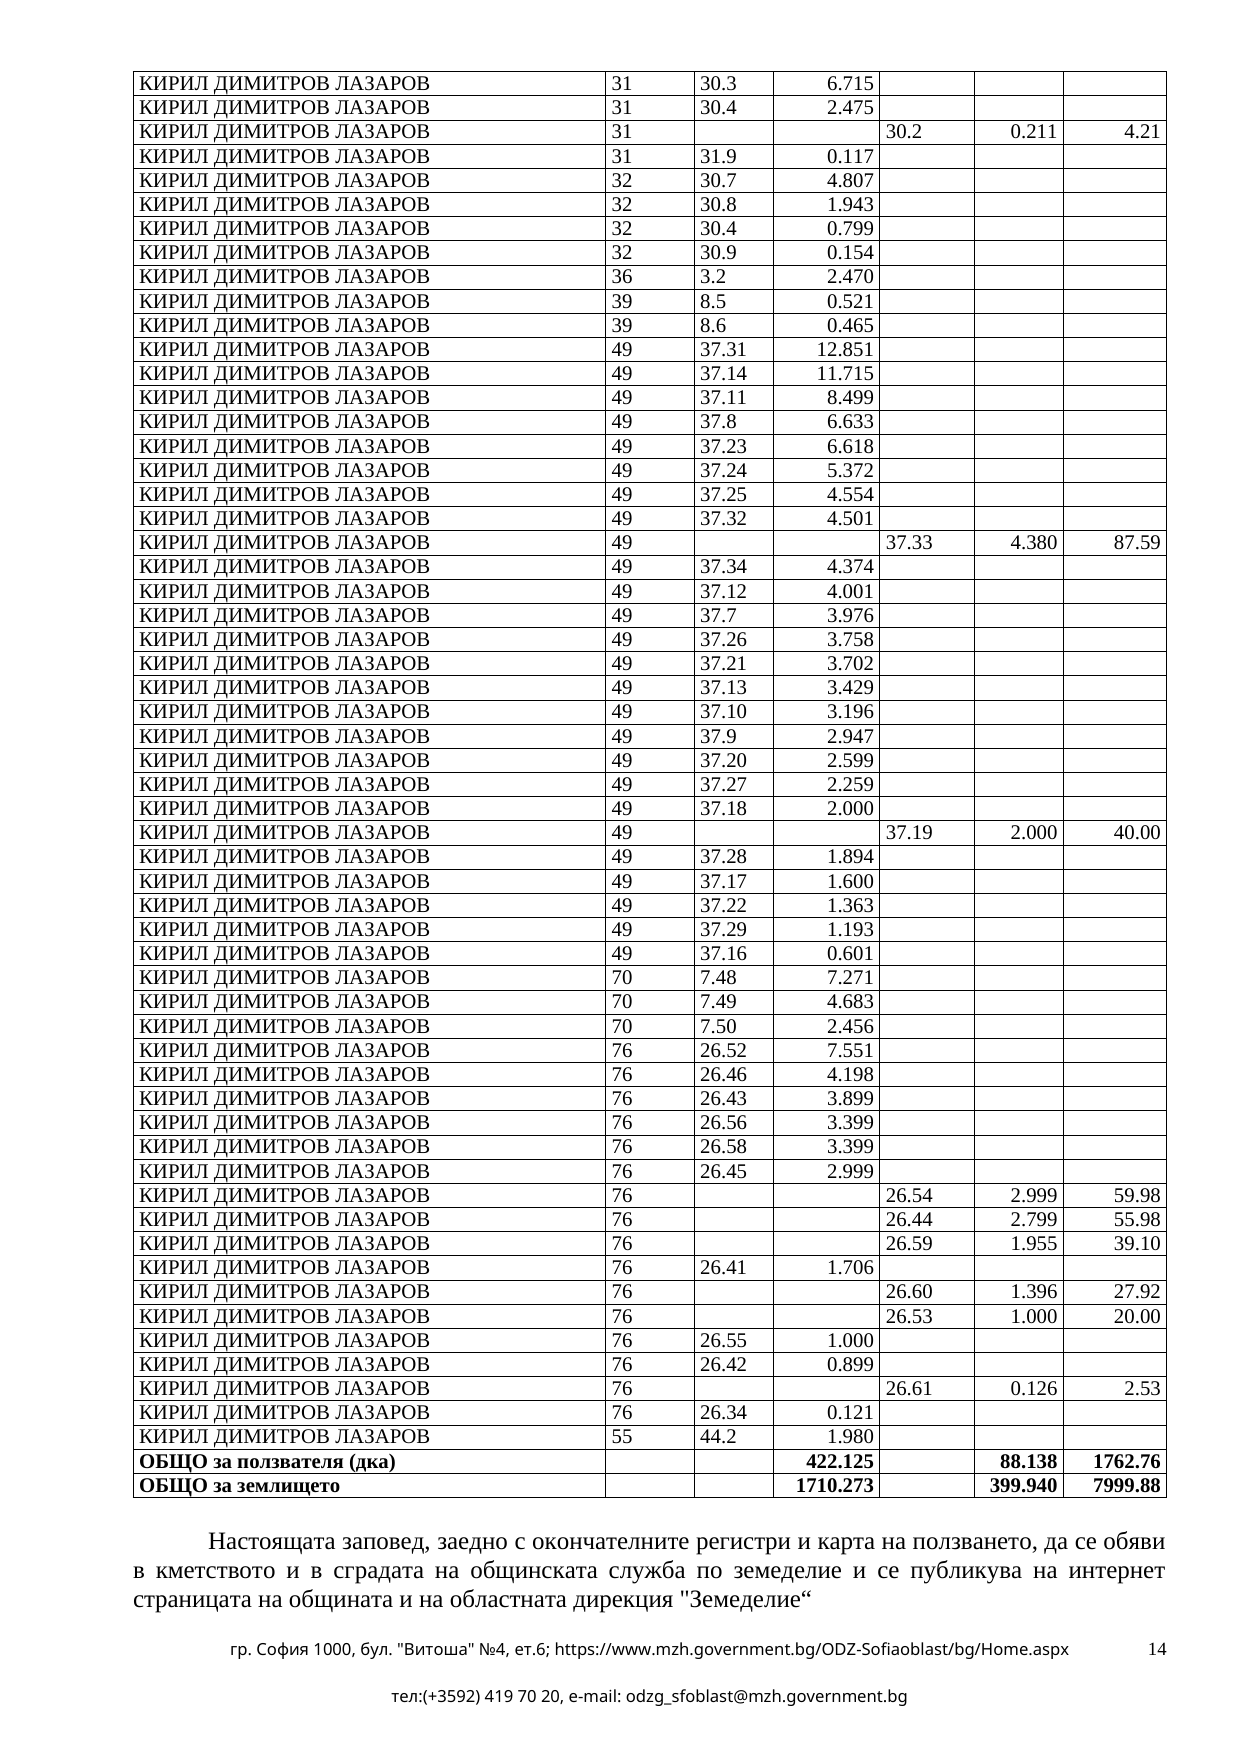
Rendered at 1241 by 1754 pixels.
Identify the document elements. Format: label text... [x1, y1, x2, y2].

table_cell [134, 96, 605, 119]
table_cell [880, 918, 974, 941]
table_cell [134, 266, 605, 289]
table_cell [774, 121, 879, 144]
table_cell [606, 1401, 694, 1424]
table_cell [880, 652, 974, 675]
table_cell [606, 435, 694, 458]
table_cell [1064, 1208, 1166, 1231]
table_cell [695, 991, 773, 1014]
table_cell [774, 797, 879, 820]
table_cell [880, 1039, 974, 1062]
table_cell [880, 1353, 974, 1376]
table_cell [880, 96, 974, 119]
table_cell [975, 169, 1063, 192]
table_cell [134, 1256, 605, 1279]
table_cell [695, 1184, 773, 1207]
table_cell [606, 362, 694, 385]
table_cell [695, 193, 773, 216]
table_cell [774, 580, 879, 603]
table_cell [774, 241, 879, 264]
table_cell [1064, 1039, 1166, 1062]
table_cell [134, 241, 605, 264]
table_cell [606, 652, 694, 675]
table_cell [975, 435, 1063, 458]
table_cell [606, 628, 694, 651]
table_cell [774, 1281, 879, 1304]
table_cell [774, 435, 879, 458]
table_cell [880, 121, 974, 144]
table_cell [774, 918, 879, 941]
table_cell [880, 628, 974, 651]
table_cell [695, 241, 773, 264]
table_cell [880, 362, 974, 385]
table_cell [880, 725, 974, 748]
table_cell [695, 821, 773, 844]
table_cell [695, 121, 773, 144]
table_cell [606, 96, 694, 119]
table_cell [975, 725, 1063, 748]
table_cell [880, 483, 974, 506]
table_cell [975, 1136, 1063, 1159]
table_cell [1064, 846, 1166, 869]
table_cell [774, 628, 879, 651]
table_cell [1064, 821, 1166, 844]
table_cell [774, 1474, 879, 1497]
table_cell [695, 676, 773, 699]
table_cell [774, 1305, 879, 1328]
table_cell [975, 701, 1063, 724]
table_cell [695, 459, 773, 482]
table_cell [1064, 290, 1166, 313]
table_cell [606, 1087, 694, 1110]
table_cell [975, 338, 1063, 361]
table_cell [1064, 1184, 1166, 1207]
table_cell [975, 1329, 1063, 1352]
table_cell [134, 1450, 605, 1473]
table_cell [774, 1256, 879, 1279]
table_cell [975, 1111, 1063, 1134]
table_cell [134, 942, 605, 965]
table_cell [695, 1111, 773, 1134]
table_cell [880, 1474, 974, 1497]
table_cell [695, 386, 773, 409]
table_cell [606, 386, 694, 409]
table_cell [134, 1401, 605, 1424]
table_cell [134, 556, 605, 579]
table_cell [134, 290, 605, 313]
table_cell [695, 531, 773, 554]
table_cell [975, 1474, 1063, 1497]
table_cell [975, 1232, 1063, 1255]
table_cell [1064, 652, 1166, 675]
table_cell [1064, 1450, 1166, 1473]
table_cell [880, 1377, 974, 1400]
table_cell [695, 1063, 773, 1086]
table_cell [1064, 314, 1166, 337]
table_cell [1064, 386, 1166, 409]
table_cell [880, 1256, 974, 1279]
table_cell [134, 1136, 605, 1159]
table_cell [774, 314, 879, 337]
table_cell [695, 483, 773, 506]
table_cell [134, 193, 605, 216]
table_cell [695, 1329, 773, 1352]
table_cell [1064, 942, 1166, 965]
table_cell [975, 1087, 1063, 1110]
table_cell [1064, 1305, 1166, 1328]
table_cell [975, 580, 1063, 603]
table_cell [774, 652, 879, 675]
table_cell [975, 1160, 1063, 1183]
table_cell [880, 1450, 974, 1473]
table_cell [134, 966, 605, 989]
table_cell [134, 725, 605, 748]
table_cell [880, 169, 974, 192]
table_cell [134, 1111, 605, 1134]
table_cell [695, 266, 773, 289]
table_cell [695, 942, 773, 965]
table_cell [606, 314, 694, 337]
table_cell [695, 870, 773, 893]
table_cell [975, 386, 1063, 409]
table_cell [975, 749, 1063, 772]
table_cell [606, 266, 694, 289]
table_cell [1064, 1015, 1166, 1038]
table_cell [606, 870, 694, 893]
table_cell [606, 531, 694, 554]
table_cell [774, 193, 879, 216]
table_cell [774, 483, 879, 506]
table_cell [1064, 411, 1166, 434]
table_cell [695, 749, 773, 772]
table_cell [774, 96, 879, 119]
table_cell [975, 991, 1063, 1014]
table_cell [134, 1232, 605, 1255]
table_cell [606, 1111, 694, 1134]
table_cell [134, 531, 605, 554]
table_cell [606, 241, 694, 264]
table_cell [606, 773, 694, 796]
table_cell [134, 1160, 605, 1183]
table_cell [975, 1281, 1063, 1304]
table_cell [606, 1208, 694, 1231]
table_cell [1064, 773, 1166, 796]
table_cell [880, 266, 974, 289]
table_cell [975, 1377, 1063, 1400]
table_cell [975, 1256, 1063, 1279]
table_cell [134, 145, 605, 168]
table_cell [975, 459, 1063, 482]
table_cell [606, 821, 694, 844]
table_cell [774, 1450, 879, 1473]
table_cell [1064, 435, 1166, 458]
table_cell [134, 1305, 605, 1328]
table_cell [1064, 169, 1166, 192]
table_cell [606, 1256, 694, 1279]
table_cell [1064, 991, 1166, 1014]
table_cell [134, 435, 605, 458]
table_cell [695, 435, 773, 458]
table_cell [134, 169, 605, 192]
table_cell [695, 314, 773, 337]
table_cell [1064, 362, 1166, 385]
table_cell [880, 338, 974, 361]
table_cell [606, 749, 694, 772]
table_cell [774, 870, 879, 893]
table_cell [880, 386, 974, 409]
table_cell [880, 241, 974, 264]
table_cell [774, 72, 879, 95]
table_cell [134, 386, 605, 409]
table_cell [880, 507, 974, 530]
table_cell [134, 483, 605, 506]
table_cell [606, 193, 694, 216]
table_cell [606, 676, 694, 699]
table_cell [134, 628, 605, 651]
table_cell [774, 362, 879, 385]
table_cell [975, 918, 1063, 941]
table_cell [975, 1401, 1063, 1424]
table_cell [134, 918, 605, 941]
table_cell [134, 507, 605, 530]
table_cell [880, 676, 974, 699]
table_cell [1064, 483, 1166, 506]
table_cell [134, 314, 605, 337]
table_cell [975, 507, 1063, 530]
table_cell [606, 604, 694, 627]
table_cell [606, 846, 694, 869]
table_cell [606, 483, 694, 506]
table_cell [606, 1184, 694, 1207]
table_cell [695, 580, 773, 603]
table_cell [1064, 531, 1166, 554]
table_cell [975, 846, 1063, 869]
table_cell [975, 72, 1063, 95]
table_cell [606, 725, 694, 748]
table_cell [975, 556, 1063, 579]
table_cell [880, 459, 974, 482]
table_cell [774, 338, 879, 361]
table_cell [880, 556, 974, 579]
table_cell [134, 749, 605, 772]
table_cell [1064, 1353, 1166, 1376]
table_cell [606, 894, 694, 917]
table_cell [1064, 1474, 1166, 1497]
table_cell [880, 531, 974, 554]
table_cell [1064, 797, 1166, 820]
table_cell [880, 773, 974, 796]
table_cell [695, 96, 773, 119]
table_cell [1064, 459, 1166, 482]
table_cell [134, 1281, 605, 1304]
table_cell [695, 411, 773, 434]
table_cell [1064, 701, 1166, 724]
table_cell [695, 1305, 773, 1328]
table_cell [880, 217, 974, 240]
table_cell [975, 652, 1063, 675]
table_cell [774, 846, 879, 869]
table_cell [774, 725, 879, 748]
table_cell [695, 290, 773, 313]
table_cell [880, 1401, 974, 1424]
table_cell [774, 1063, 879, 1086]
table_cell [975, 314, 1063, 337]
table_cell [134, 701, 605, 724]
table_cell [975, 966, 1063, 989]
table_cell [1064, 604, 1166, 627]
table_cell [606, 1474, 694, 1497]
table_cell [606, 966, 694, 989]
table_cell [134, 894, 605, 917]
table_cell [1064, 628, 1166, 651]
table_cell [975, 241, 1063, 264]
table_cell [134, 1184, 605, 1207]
text Настоящата заповед, заедно с окончателните регистри и карта на ползването, да се обяви в кметството и в сградата на общинската служба по земеделие и се публикува на интернет страницата на общината и на областната дирекция "Земеделие“ [133, 1526, 1166, 1612]
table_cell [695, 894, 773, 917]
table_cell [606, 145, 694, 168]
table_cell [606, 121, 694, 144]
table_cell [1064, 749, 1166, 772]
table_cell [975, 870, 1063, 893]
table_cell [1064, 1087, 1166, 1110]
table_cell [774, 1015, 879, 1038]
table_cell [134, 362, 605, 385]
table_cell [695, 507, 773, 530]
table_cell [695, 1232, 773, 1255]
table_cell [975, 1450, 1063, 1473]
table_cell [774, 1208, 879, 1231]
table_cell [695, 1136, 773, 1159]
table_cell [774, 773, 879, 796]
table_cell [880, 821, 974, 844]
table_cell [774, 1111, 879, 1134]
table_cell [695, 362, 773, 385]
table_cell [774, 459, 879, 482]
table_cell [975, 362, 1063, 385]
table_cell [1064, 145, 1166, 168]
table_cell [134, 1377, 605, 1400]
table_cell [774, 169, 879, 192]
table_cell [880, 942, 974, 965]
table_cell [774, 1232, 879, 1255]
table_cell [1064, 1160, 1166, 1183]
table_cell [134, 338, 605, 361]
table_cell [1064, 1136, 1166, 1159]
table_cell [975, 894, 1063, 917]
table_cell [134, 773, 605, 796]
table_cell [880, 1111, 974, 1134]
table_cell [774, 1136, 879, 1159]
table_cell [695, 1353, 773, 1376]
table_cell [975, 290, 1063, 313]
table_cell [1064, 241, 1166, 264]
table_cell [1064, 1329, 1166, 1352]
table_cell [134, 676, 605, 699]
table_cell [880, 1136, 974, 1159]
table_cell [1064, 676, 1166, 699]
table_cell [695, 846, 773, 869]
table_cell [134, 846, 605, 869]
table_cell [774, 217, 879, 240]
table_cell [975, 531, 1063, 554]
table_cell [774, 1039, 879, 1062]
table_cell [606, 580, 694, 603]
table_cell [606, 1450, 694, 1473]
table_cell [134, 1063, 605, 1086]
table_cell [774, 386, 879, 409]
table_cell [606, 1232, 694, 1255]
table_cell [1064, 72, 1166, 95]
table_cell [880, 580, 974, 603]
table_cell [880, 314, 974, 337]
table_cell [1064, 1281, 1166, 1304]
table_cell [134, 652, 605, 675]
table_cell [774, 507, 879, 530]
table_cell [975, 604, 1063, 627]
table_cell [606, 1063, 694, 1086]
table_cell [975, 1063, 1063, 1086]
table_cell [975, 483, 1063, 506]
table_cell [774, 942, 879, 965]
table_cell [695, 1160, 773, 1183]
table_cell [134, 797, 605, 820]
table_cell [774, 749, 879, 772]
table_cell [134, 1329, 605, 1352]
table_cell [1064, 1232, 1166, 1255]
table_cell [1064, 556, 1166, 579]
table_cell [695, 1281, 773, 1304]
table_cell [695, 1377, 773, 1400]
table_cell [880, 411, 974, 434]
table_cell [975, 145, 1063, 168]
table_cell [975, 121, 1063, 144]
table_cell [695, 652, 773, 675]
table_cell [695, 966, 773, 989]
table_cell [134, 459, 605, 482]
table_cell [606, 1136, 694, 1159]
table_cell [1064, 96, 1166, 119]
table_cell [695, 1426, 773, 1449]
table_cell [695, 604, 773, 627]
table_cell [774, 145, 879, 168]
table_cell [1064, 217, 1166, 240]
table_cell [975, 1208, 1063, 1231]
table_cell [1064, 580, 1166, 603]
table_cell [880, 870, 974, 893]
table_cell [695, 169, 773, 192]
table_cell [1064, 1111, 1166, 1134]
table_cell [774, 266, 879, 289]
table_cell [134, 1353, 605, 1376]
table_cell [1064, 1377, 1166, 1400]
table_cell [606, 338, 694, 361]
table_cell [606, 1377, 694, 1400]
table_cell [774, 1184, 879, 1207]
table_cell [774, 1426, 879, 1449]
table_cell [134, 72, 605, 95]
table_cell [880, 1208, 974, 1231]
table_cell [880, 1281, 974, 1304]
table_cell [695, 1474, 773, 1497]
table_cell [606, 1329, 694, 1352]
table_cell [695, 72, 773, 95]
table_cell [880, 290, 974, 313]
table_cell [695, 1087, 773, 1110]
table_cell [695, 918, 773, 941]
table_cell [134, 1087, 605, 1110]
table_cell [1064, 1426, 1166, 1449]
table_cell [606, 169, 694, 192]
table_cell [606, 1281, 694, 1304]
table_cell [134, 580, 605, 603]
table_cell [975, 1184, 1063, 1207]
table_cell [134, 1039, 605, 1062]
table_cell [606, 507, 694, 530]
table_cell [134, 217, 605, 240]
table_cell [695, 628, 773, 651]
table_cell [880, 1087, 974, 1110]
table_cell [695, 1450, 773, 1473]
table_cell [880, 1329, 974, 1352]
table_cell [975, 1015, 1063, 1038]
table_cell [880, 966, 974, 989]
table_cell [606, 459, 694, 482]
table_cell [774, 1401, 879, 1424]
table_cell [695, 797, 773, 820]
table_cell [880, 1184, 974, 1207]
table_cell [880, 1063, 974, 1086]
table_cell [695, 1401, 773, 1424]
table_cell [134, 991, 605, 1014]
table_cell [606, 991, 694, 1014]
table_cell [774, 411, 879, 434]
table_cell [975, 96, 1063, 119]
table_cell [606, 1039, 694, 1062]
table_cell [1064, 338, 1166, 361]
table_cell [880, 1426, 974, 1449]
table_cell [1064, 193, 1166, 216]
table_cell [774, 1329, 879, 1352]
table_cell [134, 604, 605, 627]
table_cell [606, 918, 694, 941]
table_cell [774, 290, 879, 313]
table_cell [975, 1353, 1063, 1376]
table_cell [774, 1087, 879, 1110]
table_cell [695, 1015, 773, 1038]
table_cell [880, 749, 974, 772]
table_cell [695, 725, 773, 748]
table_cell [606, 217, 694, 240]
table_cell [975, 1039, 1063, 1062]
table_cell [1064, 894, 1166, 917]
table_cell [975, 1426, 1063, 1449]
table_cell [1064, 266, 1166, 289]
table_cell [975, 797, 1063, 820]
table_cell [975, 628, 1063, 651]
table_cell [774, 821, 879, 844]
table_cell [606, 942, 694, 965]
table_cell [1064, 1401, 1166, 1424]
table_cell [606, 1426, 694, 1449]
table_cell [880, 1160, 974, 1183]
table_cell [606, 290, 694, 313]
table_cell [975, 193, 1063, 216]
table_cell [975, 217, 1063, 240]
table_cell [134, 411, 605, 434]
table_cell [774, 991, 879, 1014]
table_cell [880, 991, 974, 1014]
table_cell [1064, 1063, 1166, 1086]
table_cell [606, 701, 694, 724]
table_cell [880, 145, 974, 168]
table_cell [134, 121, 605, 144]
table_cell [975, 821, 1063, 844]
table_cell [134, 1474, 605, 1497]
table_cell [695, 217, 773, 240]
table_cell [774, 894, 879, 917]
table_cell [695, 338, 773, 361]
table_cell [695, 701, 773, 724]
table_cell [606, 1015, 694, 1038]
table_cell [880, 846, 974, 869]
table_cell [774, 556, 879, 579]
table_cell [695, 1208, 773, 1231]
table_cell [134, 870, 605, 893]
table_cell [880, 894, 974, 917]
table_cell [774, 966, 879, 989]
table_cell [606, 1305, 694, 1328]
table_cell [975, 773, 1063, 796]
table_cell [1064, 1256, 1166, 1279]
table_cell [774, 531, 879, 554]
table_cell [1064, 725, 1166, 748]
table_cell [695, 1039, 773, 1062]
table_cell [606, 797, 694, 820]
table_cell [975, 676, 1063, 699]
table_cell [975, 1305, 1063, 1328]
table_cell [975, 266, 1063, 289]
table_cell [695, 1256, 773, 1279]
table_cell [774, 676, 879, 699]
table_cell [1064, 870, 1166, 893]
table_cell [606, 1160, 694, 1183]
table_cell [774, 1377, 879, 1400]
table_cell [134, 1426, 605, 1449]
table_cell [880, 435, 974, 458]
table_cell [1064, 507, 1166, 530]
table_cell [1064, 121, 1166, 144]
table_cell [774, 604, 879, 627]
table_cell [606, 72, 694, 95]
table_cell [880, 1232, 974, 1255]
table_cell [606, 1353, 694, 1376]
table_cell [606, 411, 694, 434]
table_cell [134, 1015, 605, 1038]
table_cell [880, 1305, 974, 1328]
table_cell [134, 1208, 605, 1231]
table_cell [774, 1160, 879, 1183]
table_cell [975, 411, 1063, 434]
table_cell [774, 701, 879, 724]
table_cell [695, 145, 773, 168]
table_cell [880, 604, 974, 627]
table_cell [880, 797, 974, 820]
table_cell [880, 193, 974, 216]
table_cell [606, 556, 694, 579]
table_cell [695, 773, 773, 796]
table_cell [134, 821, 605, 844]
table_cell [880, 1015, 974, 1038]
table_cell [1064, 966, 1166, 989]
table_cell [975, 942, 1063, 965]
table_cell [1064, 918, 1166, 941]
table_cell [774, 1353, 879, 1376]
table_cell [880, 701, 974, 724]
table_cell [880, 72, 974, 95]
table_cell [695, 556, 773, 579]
